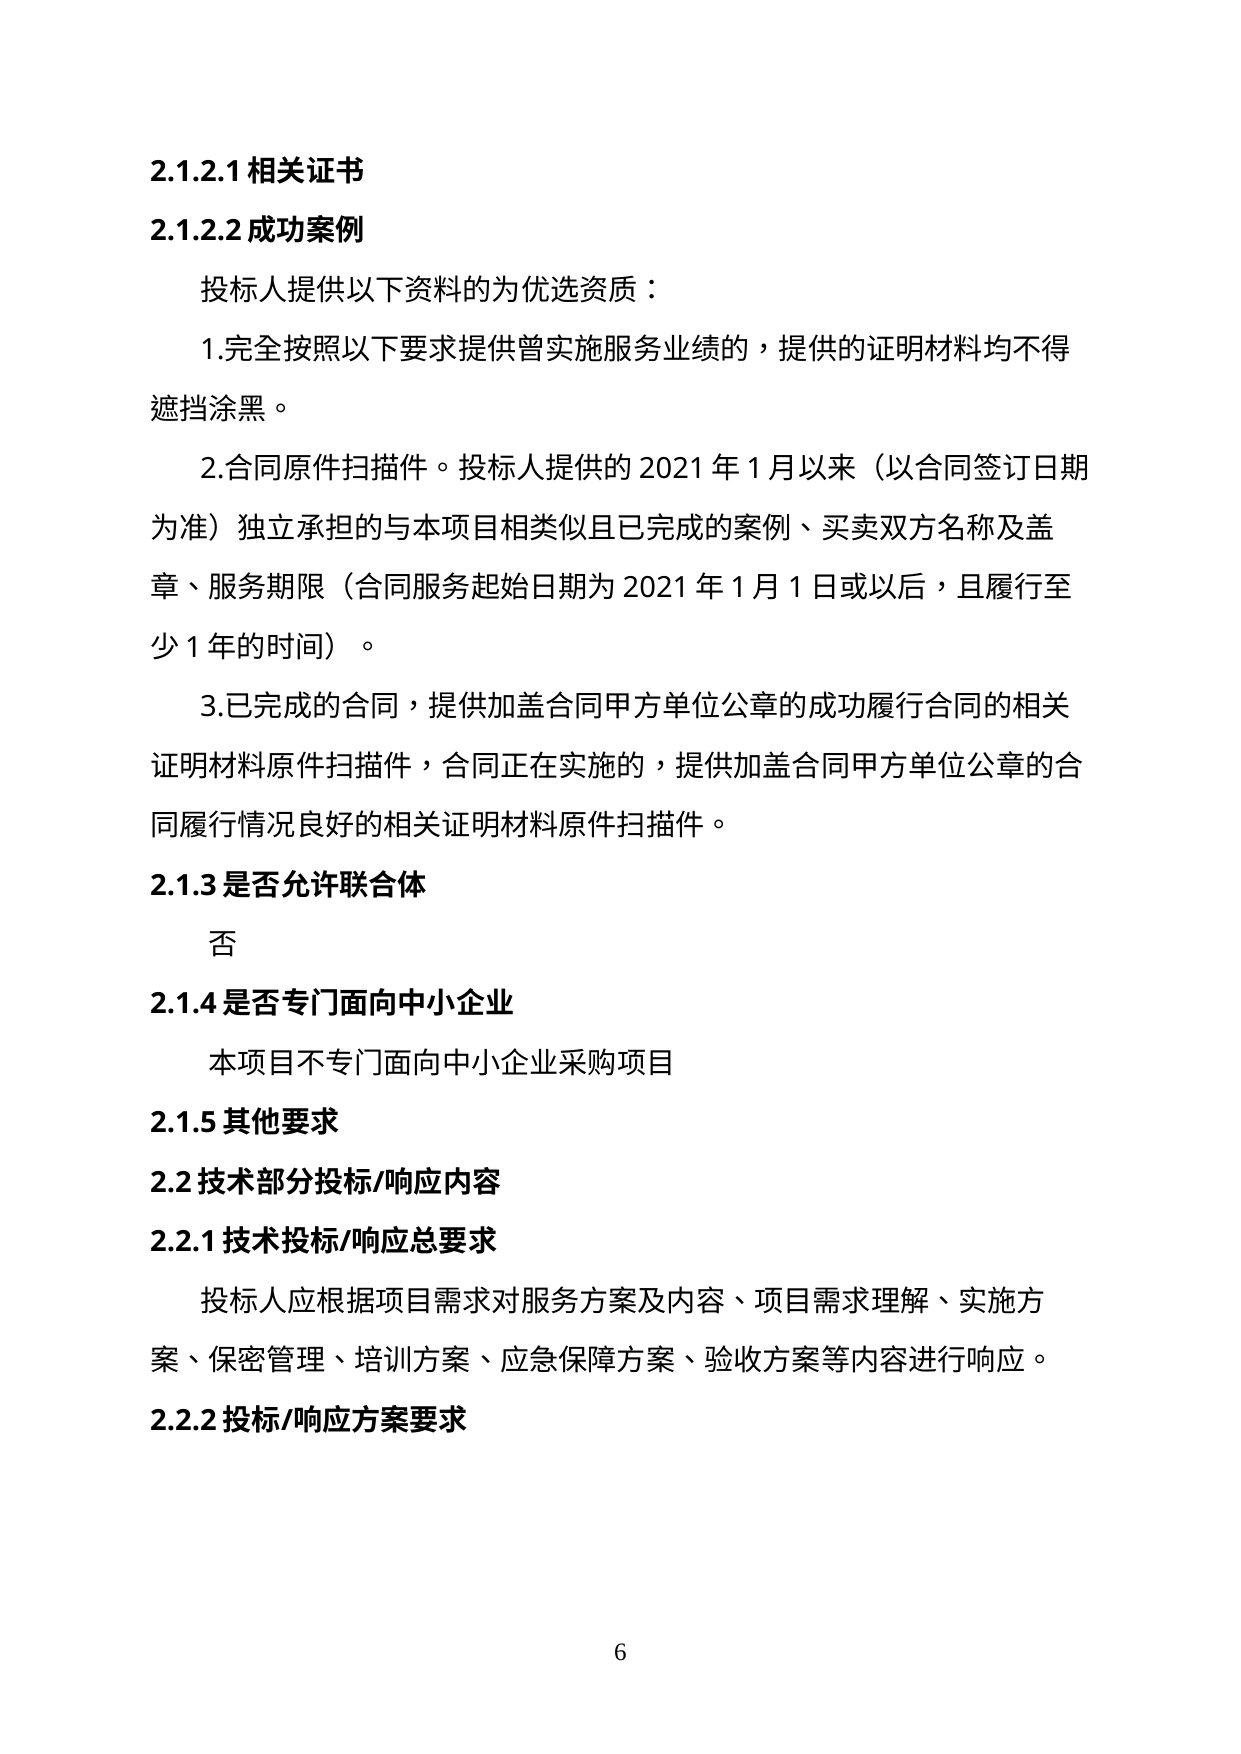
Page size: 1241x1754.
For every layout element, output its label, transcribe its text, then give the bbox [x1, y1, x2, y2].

text 3.已完成的合同，提供加盖合同甲方单位公章的成功履行合同的相关证明材料原件扫描件，合同正在实施的，提供加盖合同甲方单位公章的合同履行情况良好的相关证明材料原件扫描件。 [150, 685, 1090, 844]
text 1.完全按照以下要求提供曾实施服务业绩的，提供的证明材料均不得遮挡涂黑。 [150, 328, 1090, 428]
subtitle 2.1.3是否允许联合体 [150, 864, 1090, 903]
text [150, 1280, 1090, 1379]
subtitle 2.1.4是否专门面向中小企业 [150, 983, 1090, 1022]
subtitle 2.2.2投标/响应方案要求 [150, 1399, 1090, 1439]
subtitle 2.1.5其他要求 [150, 1102, 1090, 1141]
subtitle 2.1.2.2成功案例 [150, 209, 1090, 249]
subtitle 2.1.2.1相关证书 [150, 150, 1090, 190]
subtitle 2.2.1技术投标/响应总要求 [150, 1221, 1090, 1260]
text 否 [150, 923, 1090, 963]
text 本项目不专门面向中小企业采购项目 [150, 1042, 1090, 1082]
text 投标人提供以下资料的为优选资质： [150, 269, 1090, 309]
subtitle 2.2技术部分投标/响应内容 [150, 1161, 1090, 1201]
text 2.合同原件扫描件。投标人提供的2021年1月以来（以合同签订日期为准）独立承担的与本项目相类似且已完成的案例、买卖双方名称及盖章、服务期限（合同服务起始日期为2021年1月1日或以后，且履行至少1年的时间）。 [150, 447, 1090, 666]
